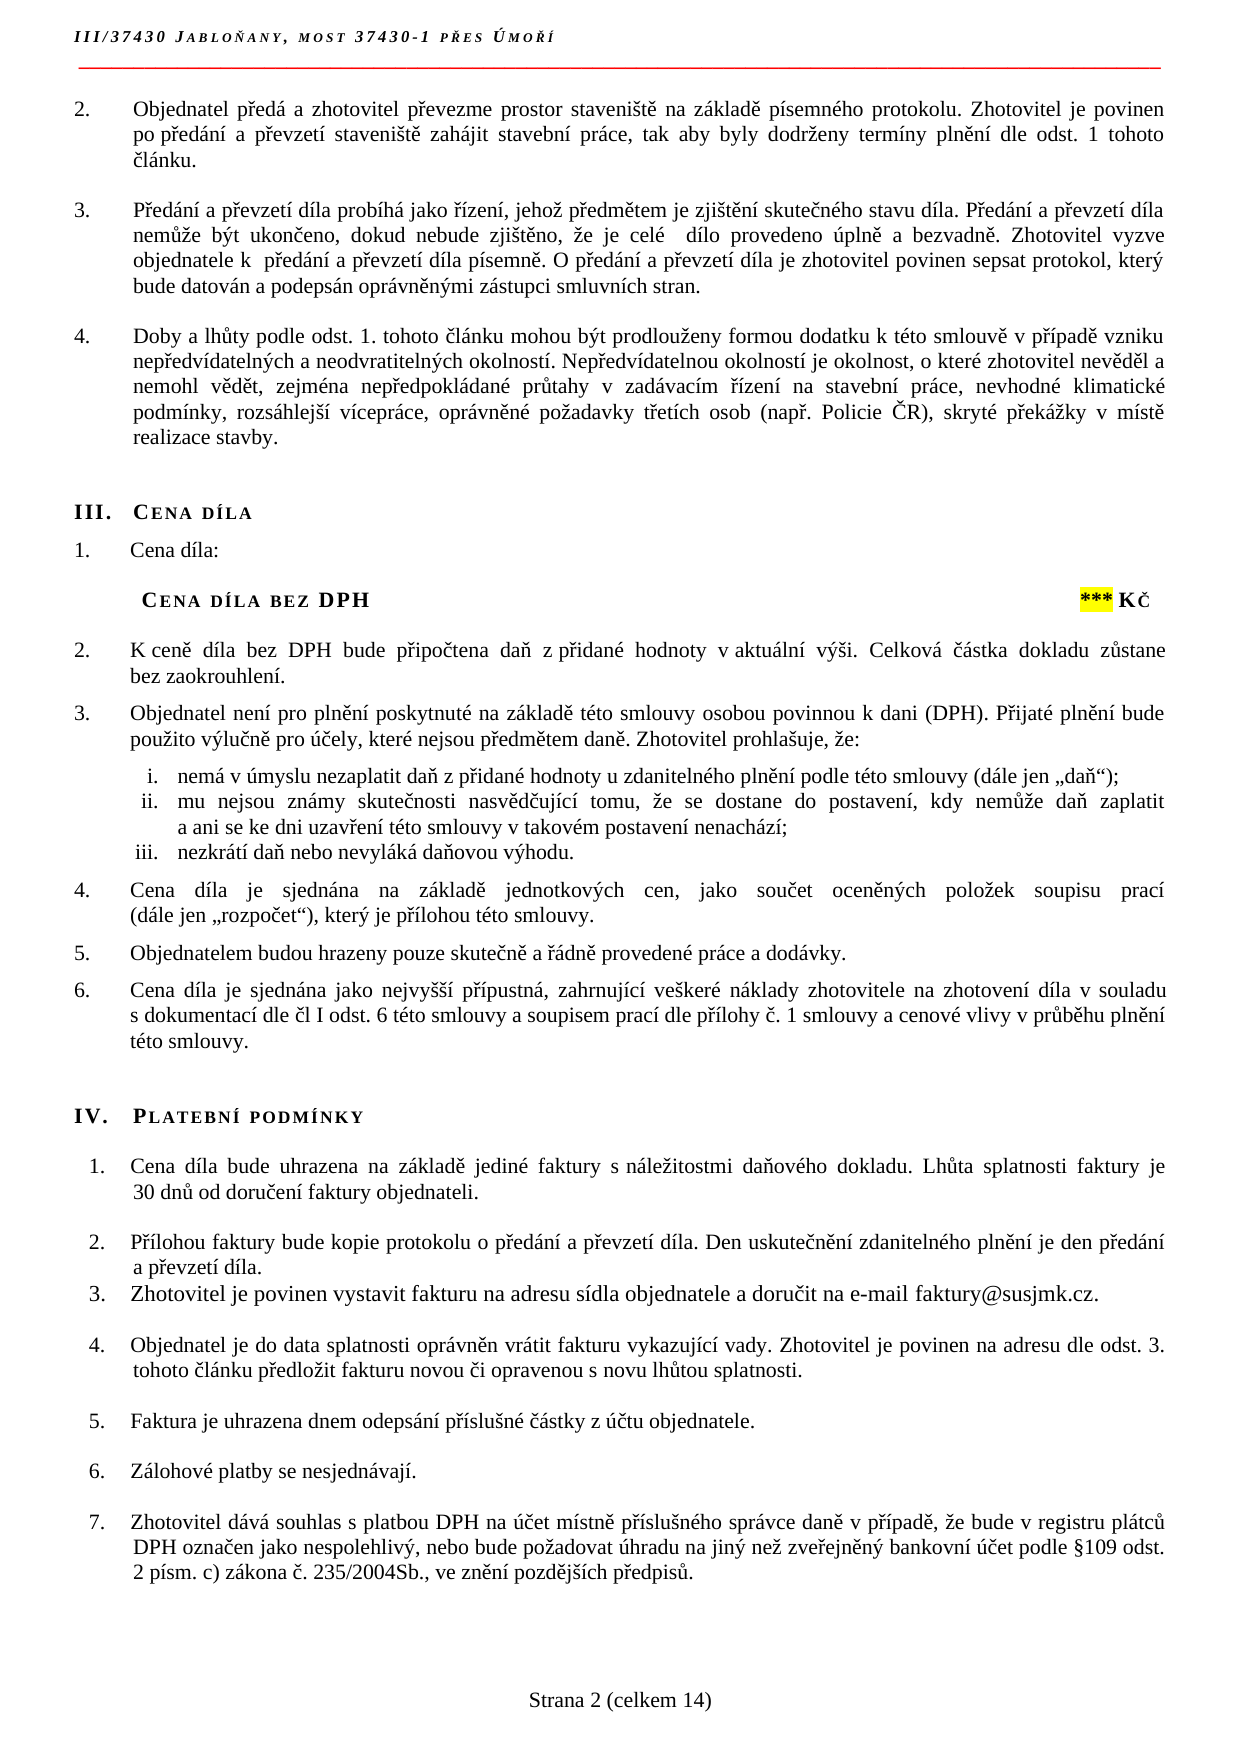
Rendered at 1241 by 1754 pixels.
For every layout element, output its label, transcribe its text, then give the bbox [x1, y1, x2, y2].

list Zhotovitel dává souhlas s platbou DPH na účet místně příslušného správce daně v případě, že bude v registru plátců DPH označen jako nespolehlivý, nebo bude požadovat úhradu na jiný než zveřejněný bankovní účet podle §109 odst. 2 písm. c) zákona č. 235/2004Sb., ve znění pozdějších předpisů. [89, 1509, 1166, 1584]
list Cena díla je sjednána jako nejvyšší přípustná, zahrnující veškeré náklady zhotovitele na zhotovení díla v souladu s dokumentací dle čl I odst. 6 této smlouvy a soupisem prací dle přílohy č. 1 smlouvy a cenové vlivy v průběhu plnění této smlouvy. [74, 977, 1166, 1053]
list nezkrátí daň nebo nevyláká daňovou výhodu. [158, 839, 1166, 864]
list Objednatel předá a zhotovitel převezme prostor staveniště na základě písemného protokolu. Zhotovitel je povinen po předání a převzetí staveniště zahájit stavební práce, tak aby byly dodrženy termíny plnění dle odst. 1 tohoto článku. [74, 96, 1166, 172]
list Cena díla bude uhrazena na základě jediné faktury s náležitostmi daňového dokladu. Lhůta splatnosti faktury je 30 dnů od doručení faktury objednateli. [89, 1153, 1166, 1204]
list Objednatel není pro plnění poskytnuté na základě této smlouvy osobou povinnou k dani (DPH). Přijaté plnění bude použito výlučně pro účely, které nejsou předmětem daně. Zhotovitel prohlašuje, že: [74, 700, 1166, 751]
list Faktura je uhrazena dnem odepsání příslušné částky z účtu objednatele. [89, 1408, 1166, 1433]
list Zhotovitel je povinen vystavit fakturu na adresu sídla objednatele a doručit na e-mail faktury@susjmk.cz. [89, 1279, 1166, 1306]
list Předání a převzetí díla probíhá jako řízení, jehož předmětem je zjištění skutečného stavu díla. Předání a převzetí díla nemůže být ukončeno, dokud nebude zjištěno, že je celé dílo provedeno úplně a bezvadně. Zhotovitel vyzve objednatele k předání a převzetí díla písemně. O předání a převzetí díla je zhotovitel povinen sepsat protokol, který bude datován a podepsán oprávněnými zástupci smluvních stran. [74, 197, 1166, 298]
list Zálohové platby se nesjednávají. [89, 1458, 1166, 1483]
list Přílohou faktury bude kopie protokolu o předání a převzetí díla. Den uskutečnění zdanitelného plnění je den předání a převzetí díla. [89, 1229, 1166, 1279]
list Cena díla [74, 499, 1166, 524]
list Objednatel je do data splatnosti oprávněn vrátit fakturu vykazující vady. Zhotovitel je povinen na adresu dle odst. 3. tohoto článku předložit fakturu novou či opravenou s novu lhůtou splatnosti. [89, 1332, 1166, 1383]
list Cena díla je sjednána na základě jednotkových cen, jako součet oceněných položek soupisu prací (dále jen „rozpočet“), který je přílohou této smlouvy. [74, 877, 1166, 927]
table_header *** Kč [824, 575, 1161, 625]
list Platební podmínky [74, 1103, 1166, 1128]
list K ceně díla bez DPH bude připočtena daň z přidané hodnoty v aktuální výši. Celková částka dokladu zůstane bez zaokrouhlení. [74, 637, 1166, 688]
list nemá v úmyslu nezaplatit daň z přidané hodnoty u zdanitelného plnění podle této smlouvy (dále jen „daň“); [158, 763, 1166, 788]
list mu nejsou známy skutečnosti nasvědčující tomu, že se dostane do postavení, kdy nemůže daň zaplatit a ani se ke dni uzavření této smlouvy v takovém postavení nenachází; [158, 788, 1166, 839]
list Cena díla: [74, 537, 1166, 562]
list Objednatelem budou hrazeny pouze skutečně a řádně provedené práce a dodávky. [74, 939, 1166, 965]
table_header Cena díla bez DPH [130, 575, 824, 625]
list Doby a lhůty podle odst. 1. tohoto článku mohou být prodlouženy formou dodatku k této smlouvě v případě vzniku nepředvídatelných a neodvratitelných okolností. Nepředvídatelnou okolností je okolnost, o které zhotovitel nevěděl a nemohl vědět, zejména nepředpokládané průtahy v zadávacím řízení na stavební práce, nevhodné klimatické podmínky, rozsáhlejší vícepráce, oprávněné požadavky třetích osob (např. Policie ČR), skryté překážky v místě realizace stavby. [74, 323, 1166, 449]
